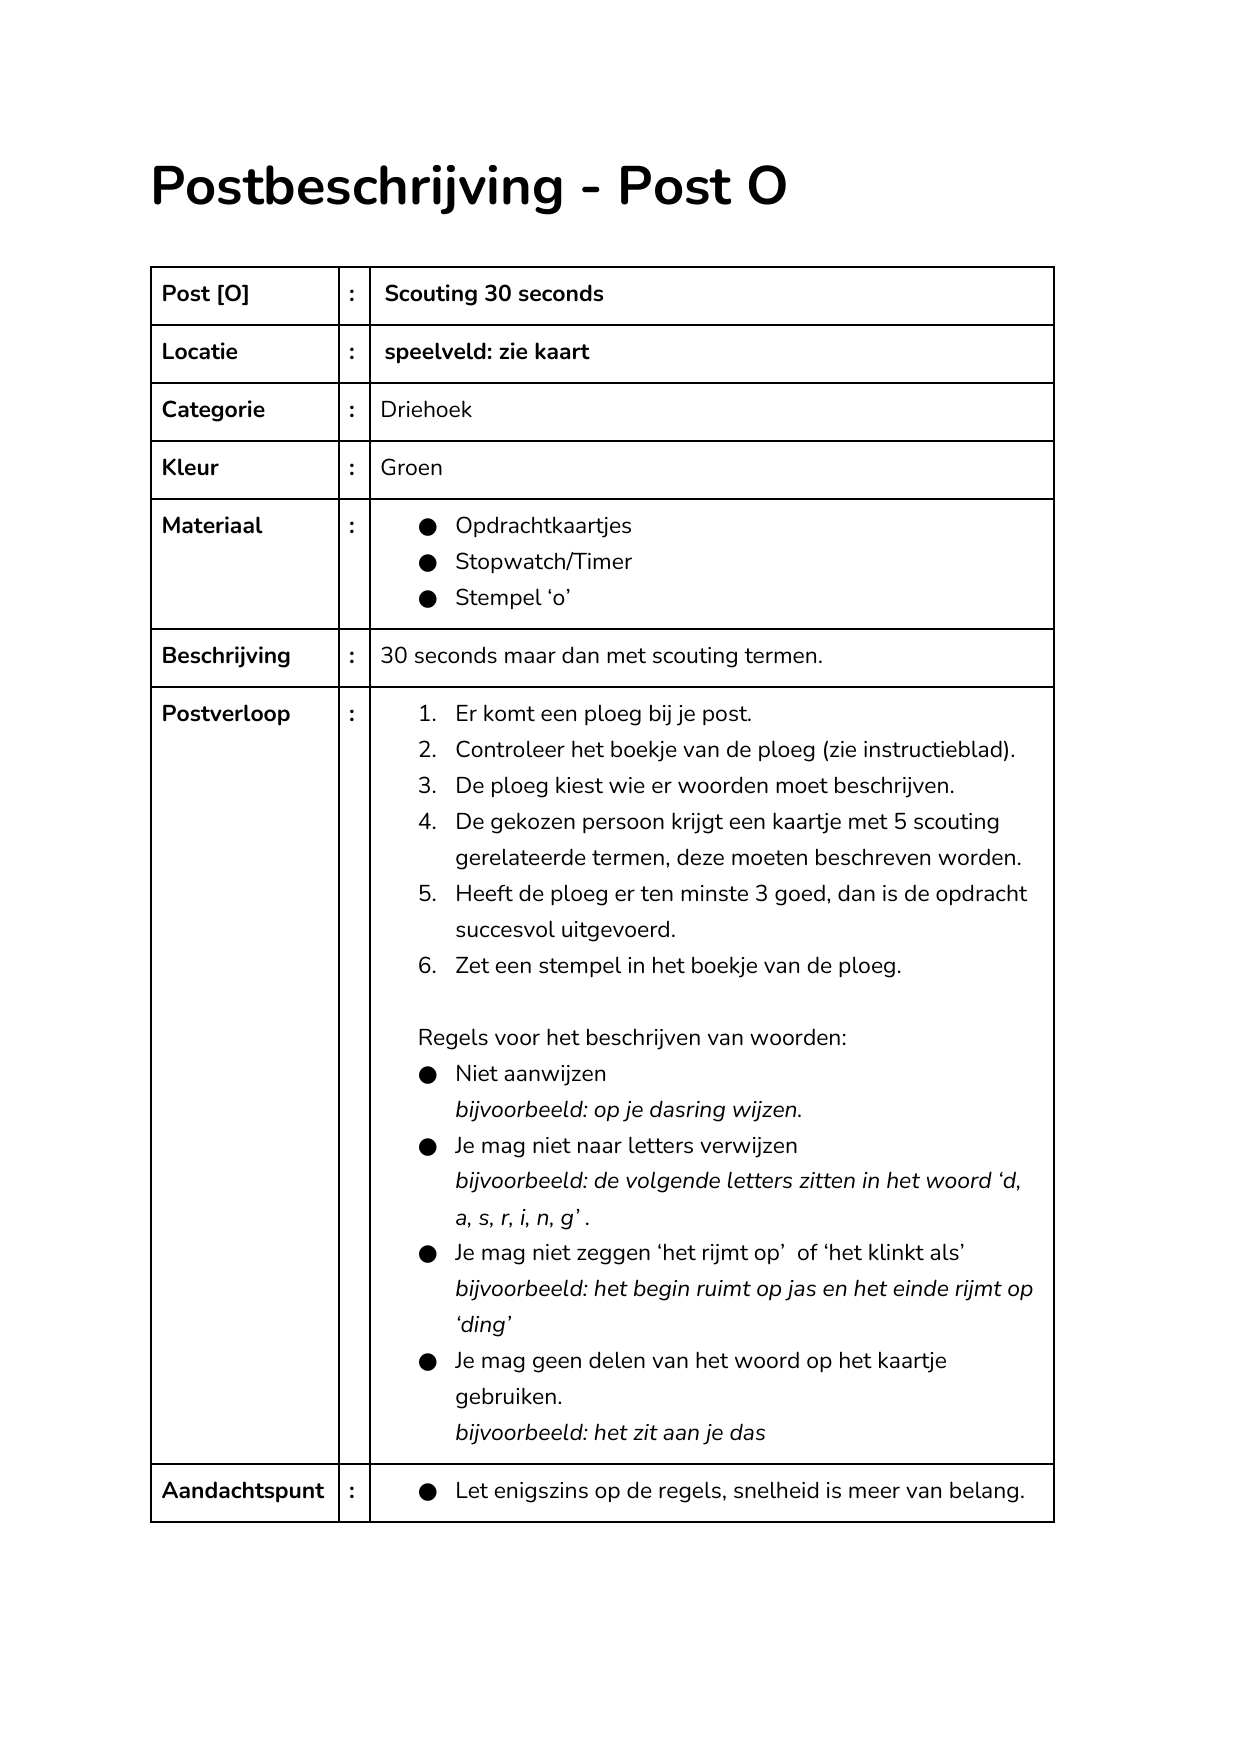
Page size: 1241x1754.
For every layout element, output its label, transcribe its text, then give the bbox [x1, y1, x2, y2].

table_cell : [340, 442, 369, 498]
table_cell speelveld: zie kaart [371, 326, 1053, 382]
table_cell : [340, 688, 369, 1463]
table_header Post [O] [152, 268, 338, 324]
table_cell : [340, 326, 369, 382]
table_cell Groen [371, 442, 1053, 498]
table_cell 30 seconds maar dan met scouting termen. [371, 630, 1053, 686]
table_cell Materiaal [152, 500, 338, 628]
table_cell : [340, 384, 369, 440]
table_cell Beschrijving [152, 630, 338, 686]
table_cell Let enigszins op de regels, snelheid is meer van belang. [371, 1465, 1053, 1521]
title Postbeschrijving - Post O [150, 150, 1090, 224]
table_cell Er komt een ploeg bij je post. Controleer het boekje van de ploeg (zie instructieblad). De ploeg kiest wie er woorden moet beschrijven. De gekozen persoon krijgt een kaartje met 5 scouting gerelateerde termen, deze moeten beschreven worden. Heeft de ploeg er ten minste 3 goed, dan is de opdracht succesvol uitgevoerd. Zet een stempel in het boekje van de ploeg. Regels voor het beschrijven van woorden: Niet aanwijzen bijvoorbeeld: op je dasring wijzen. Je mag niet naar letters verwijzen bijvoorbeeld: de volgende letters zitten in het woord ‘d, a, s, r, i, n, g’ . Je mag niet zeggen ‘het rijmt op’ of ‘het klinkt als’ bijvoorbeeld: het begin ruimt op jas en het einde rijmt op ‘ding’ Je mag geen delen van het woord op het kaartje gebruiken. bijvoorbeeld: het zit aan je das [371, 688, 1053, 1463]
table_header : [340, 268, 369, 324]
table_cell Postverloop [152, 688, 338, 1463]
table_cell : [340, 1465, 369, 1521]
table_cell Locatie [152, 326, 338, 382]
table_header Scouting 30 seconds [371, 268, 1053, 324]
table_cell : [340, 500, 369, 628]
table_cell Kleur [152, 442, 338, 498]
table_cell Driehoek [371, 384, 1053, 440]
table_cell Categorie [152, 384, 338, 440]
table_cell Opdrachtkaartjes Stopwatch/Timer Stempel ‘o’ [371, 500, 1053, 628]
table_cell Aandachtspunt [152, 1465, 338, 1521]
table_cell : [340, 630, 369, 686]
